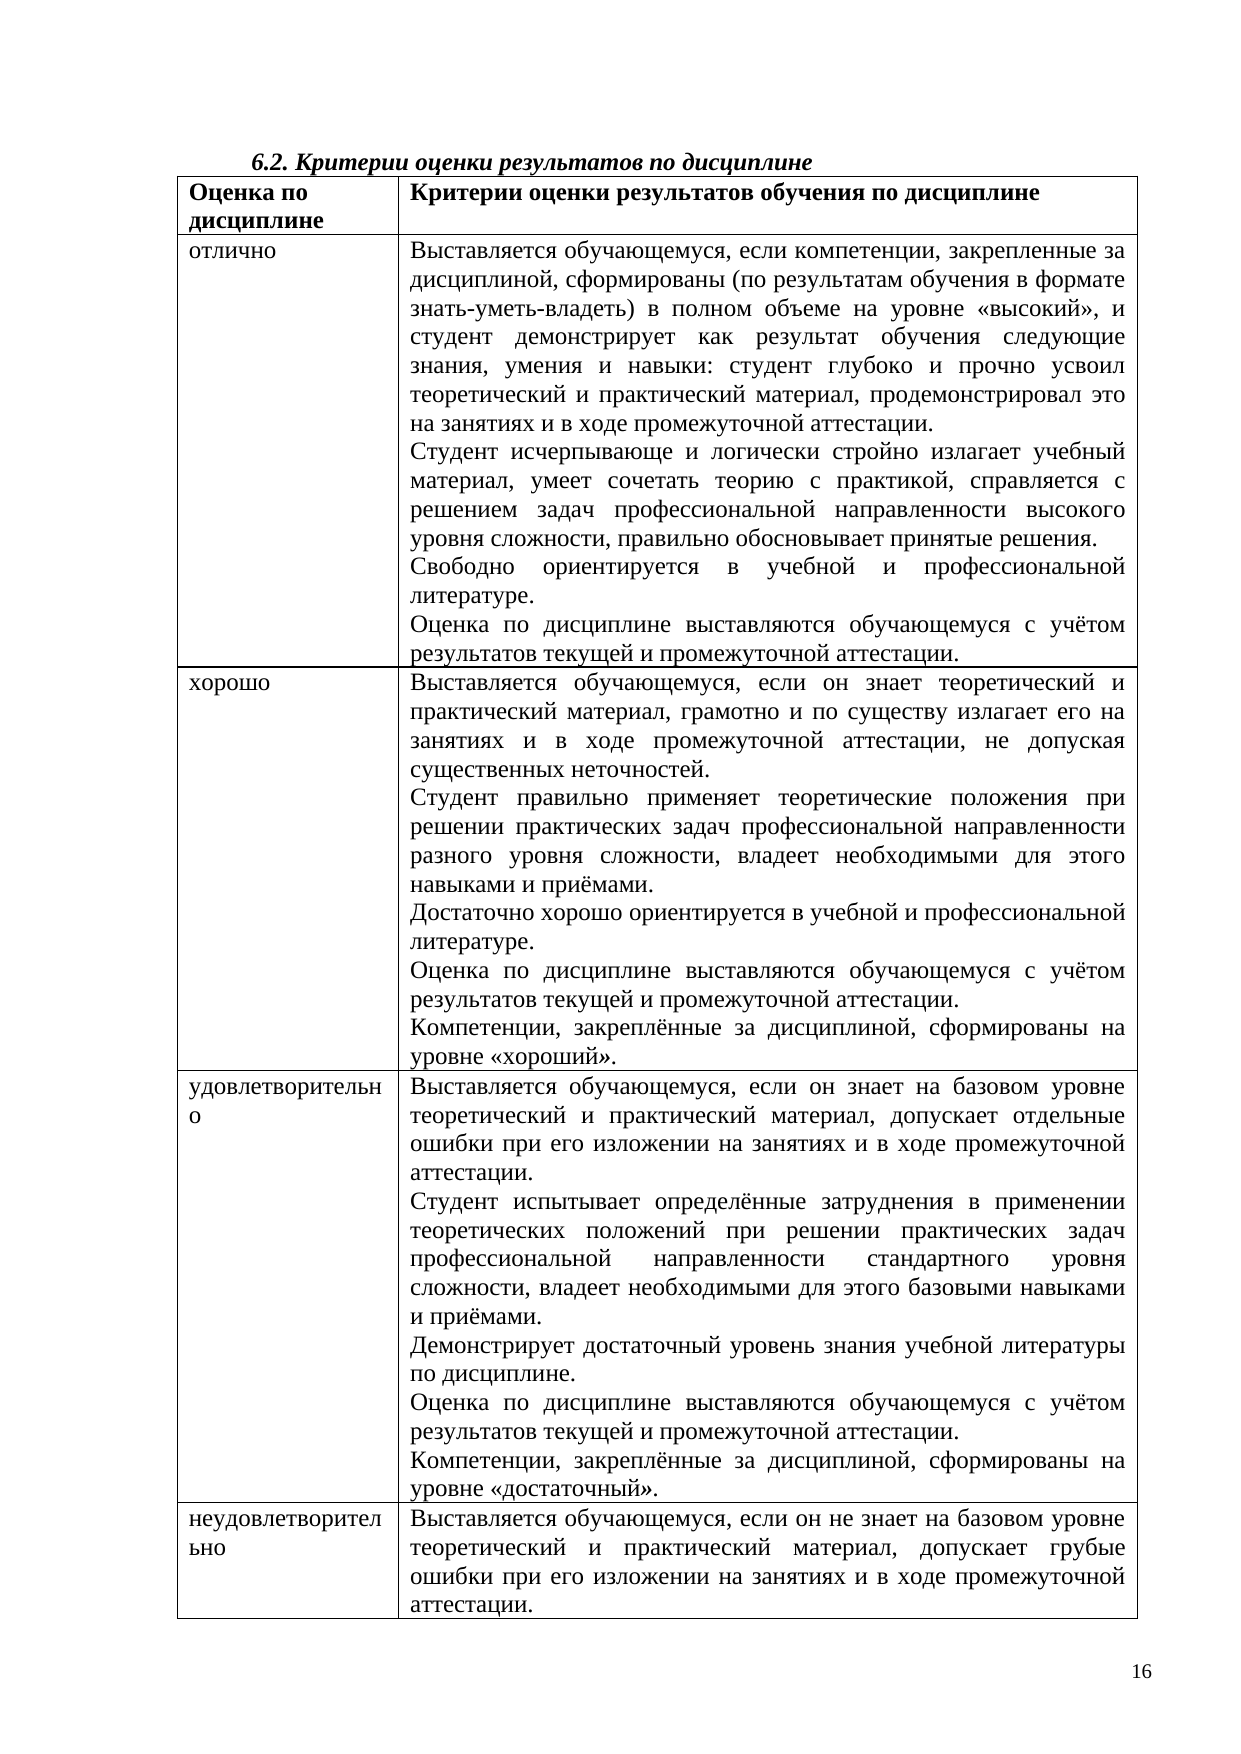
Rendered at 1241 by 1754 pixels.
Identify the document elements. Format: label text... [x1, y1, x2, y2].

table_cell Выставляется обучающемуся, если компетенции, закрепленные за дисциплиной, сформированы (по результатам обучения в формате знать-уметь-владеть) в полном объеме на уровне «высокий», и студент демонстрирует как результат обучения следующие знания, умения и навыки: студент глубоко и прочно усвоил теоретический и практический материал, продемонстрировал это на занятиях и в ходе промежуточной аттестации. Студент исчерпывающе и логически стройно излагает учебный материал, умеет сочетать теорию с практикой, справляется с решением задач профессиональной направленности высокого уровня сложности, правильно обосновывает принятые решения. Свободно ориентируется в учебной и профессиональной литературе. Оценка по дисциплине выставляются обучающемуся с учётом результатов текущей и промежуточной аттестации. [399, 235, 1137, 666]
table_cell Выставляется обучающемуся, если он знает на базовом уровне теоретический и практический материал, допускает отдельные ошибки при его изложении на занятиях и в ходе промежуточной аттестации. Студент испытывает определённые затруднения в применении теоретических положений при решении практических задач профессиональной направленности стандартного уровня сложности, владеет необходимыми для этого базовыми навыками и приёмами. Демонстрирует достаточный уровень знания учебной литературы по дисциплине. Оценка по дисциплине выставляются обучающемуся с учётом результатов текущей и промежуточной аттестации. Компетенции, закреплённые за дисциплиной, сформированы на уровне «достаточный». [399, 1071, 1137, 1502]
table_cell отлично [178, 235, 398, 666]
table_header Критерии оценки результатов обучения по дисциплине [399, 177, 1137, 234]
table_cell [399, 1503, 1137, 1618]
table_header Оценка по дисциплине [178, 177, 398, 234]
table_cell хорошо [178, 668, 398, 1070]
table_cell неудовлетворительно [178, 1503, 398, 1618]
table_cell Выставляется обучающемуся, если он знает теоретический и практический материал, грамотно и по существу излагает его на занятиях и в ходе промежуточной аттестации, не допуская существенных неточностей. Студент правильно применяет теоретические положения при решении практических задач профессиональной направленности разного уровня сложности, владеет необходимыми для этого навыками и приёмами. Достаточно хорошо ориентируется в учебной и профессиональной литературе. Оценка по дисциплине выставляются обучающемуся с учётом результатов текущей и промежуточной аттестации. Компетенции, закреплённые за дисциплиной, сформированы на уровне «хороший». [399, 668, 1137, 1070]
text 6.2. Критерии оценки результатов по дисциплине [177, 147, 1152, 176]
table_cell удовлетворительно [178, 1071, 398, 1502]
